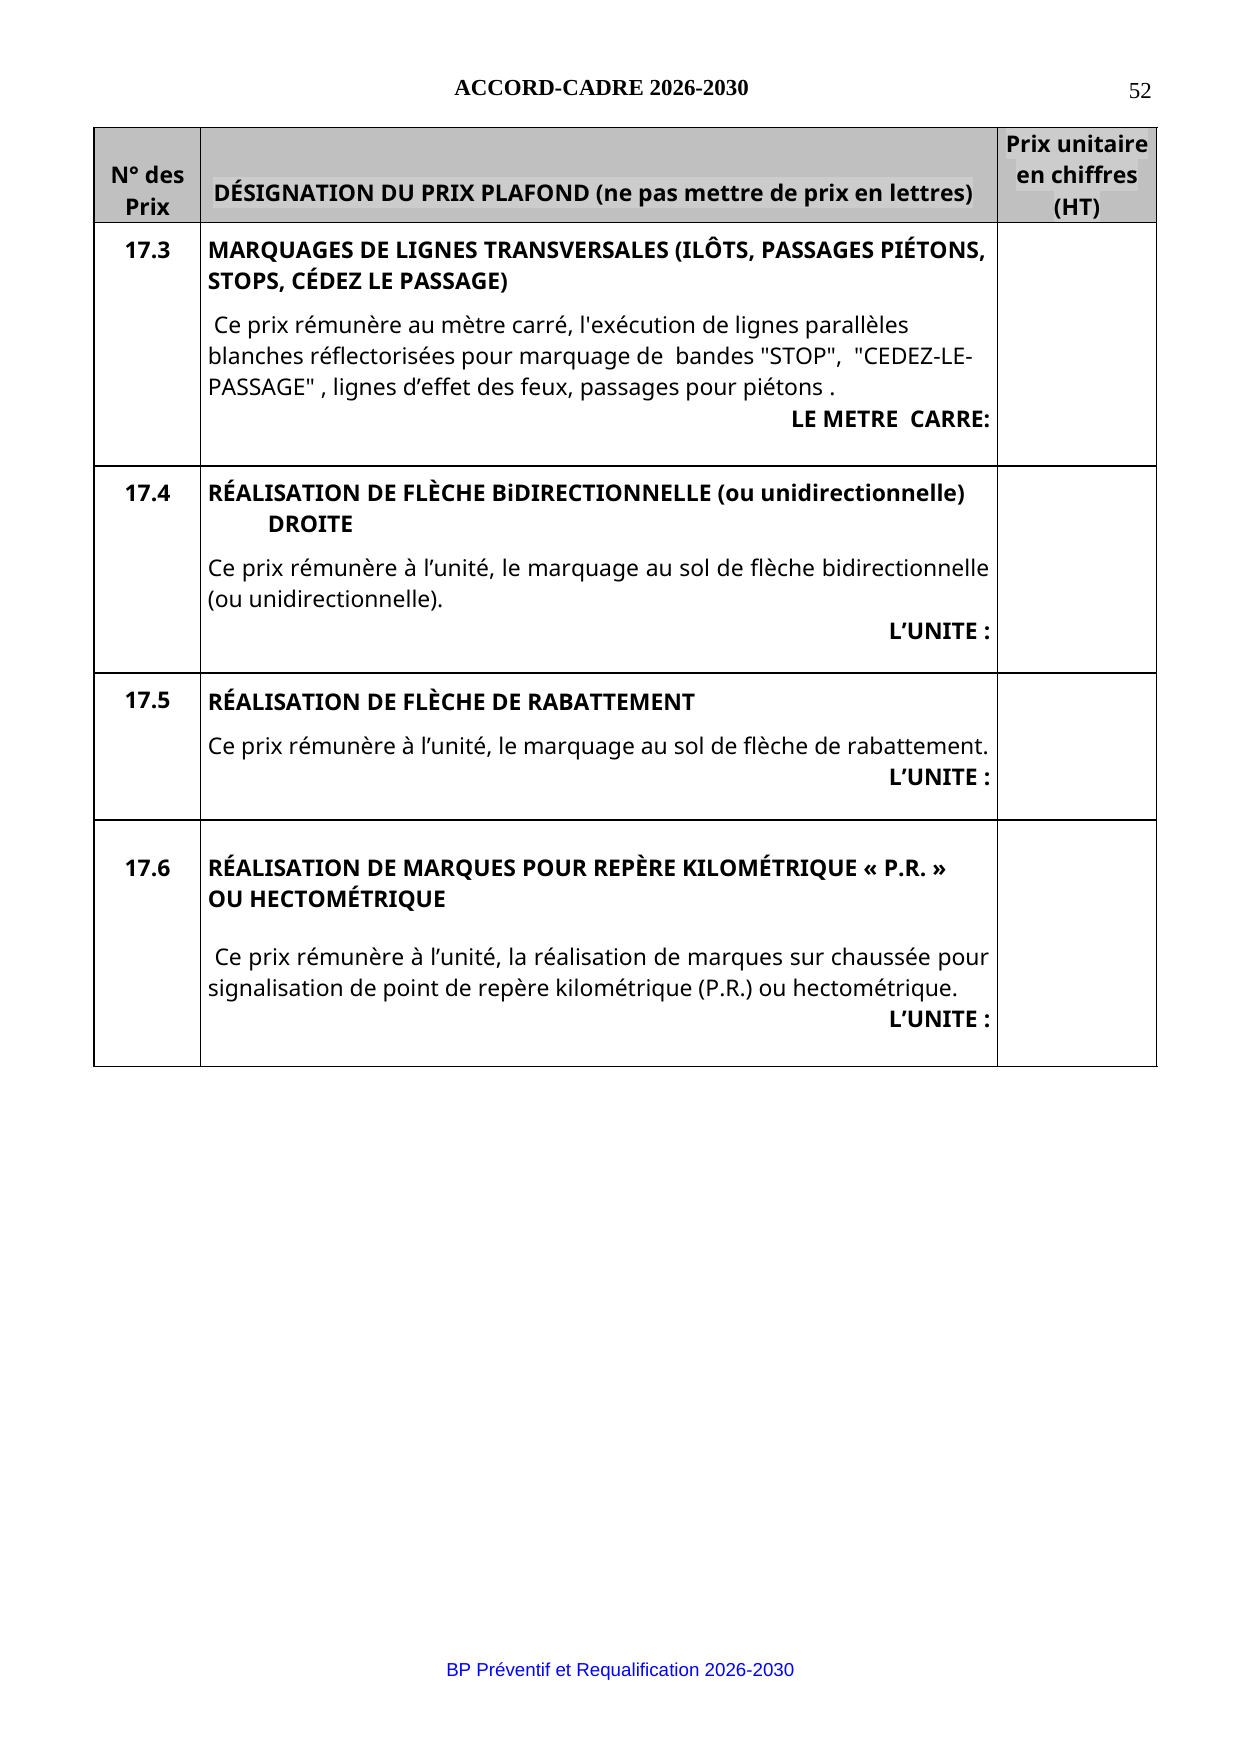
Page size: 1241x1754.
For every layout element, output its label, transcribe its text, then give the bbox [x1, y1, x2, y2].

table_cell 17.5 [95, 674, 200, 819]
table_cell MARQUAGES DE LIGNES TRANSVERSALES (ilôts, passages piétons, stops, cédez le passage) Ce prix rémunère au mètre carré, l'exécution de lignes parallèles blanches réflectorisées pour marquage de bandes "STOP", "CEDEZ-LE-PASSAGE" , lignes d’effet des feux, passages pour piétons . LE METRE CARRE: [201, 223, 997, 465]
table_header Prix unitaire en chiffres (HT) [1100, 128, 1156, 222]
table_cell [998, 223, 1156, 465]
table_cell [998, 674, 1156, 819]
table_cell RÉALISATION DE MARQUES POUR REPÈRE KILOMÉTRIQUE « P.R. » OU HECTOMÉTRIQUE Ce prix rémunère à l’unité, la réalisation de marques sur chaussée pour signalisation de point de repère kilométrique (P.R.) ou hectométrique. L’UNITE : [201, 821, 997, 1066]
table_header N° des Prix [95, 128, 200, 222]
table_cell [998, 821, 1156, 1066]
table_header Prix unitaire en chiffres (HT) [998, 128, 1054, 222]
table_header DÉSIGNATION DU PRIX PLAFOND (ne pas mettre de prix en lettres) [201, 128, 997, 222]
table_cell [998, 467, 1156, 672]
table_cell 17.3 [95, 223, 200, 465]
table_cell RÉALISATION DE FLÈCHE DE RABATTEMENT Ce prix rémunère à l’unité, le marquage au sol de flèche de rabattement. L’UNITE : [201, 674, 997, 819]
table_cell 17.6 [95, 821, 200, 1066]
table_cell 17.4 [95, 467, 200, 672]
table_cell RÉALISATION DE FLÈCHE BiDIRECTIONNELLE (ou unidirectionnelle) DROITE Ce prix rémunère à l’unité, le marquage au sol de flèche bidirectionnelle (ou unidirectionnelle). L’UNITE : [201, 467, 997, 672]
